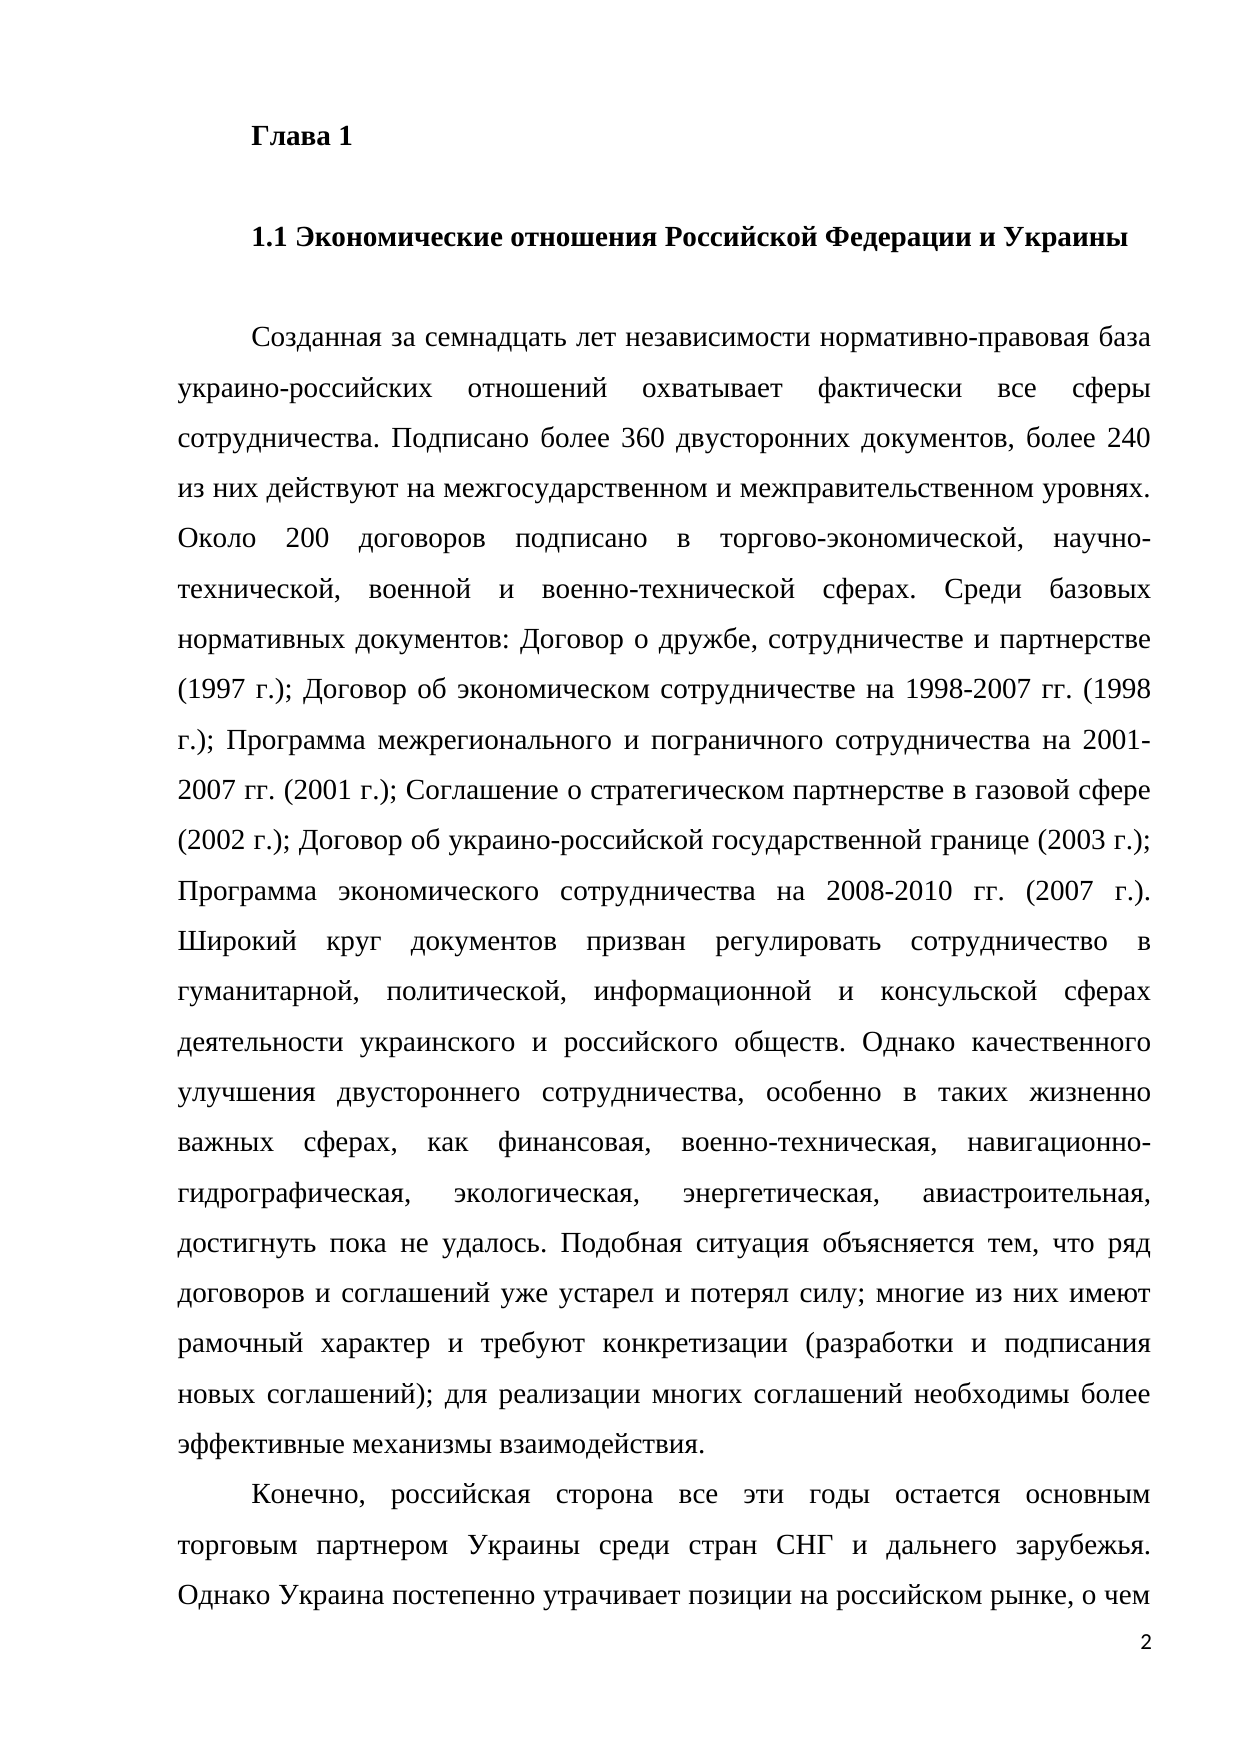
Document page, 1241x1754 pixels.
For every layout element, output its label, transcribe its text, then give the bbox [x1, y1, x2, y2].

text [177, 1477, 1152, 1611]
text 1.1 Экономические отношения Российской Федерации и Украины [177, 219, 1152, 252]
text Созданная за семнадцать лет независимости нормативно-правовая база украино-российских отношений охватывает фактически все сферы сотрудничества. Подписано более 360 двусторонних документов, более 240 из них действуют на межгосударственном и межправительственном уровнях. Около 200 договоров подписано в торгово-экономической, научно-технической, военной и военно-технической сферах. Среди базовых нормативных документов: Договор о дружбе, сотрудничестве и партнерстве (1997 г.); Договор об экономическом сотрудничестве на 1998-2007 гг. (1998 г.); Программа межрегионального и пограничного сотрудничества на 2001-2007 гг. (2001 г.); Соглашение о стратегическом партнерстве в газовой сфере (2002 г.); Договор об украино-российской государственной границе (2003 г.); Программа экономического сотрудничества на 2008-2010 гг. (2007 г.). Широкий круг документов призван регулировать сотрудничество в гуманитарной, политической, информационной и консульской сферах деятельности украинского и российского обществ. Однако качественного улучшения двустороннего сотрудничества, особенно в таких жизненно важных сферах, как финансовая, военно-техническая, навигационно-гидрографическая, экологическая, энергетическая, авиастроительная, достигнуть пока не удалось. Подобная ситуация объясняется тем, что ряд договоров и соглашений уже устарел и потерял силу; многие из них имеют рамочный характер и требуют конкретизации (разработки и подписания новых соглашений); для реализации многих соглашений необходимы более эффективные механизмы взаимодействия. [177, 319, 1152, 1460]
text Глава 1 [177, 118, 1152, 152]
